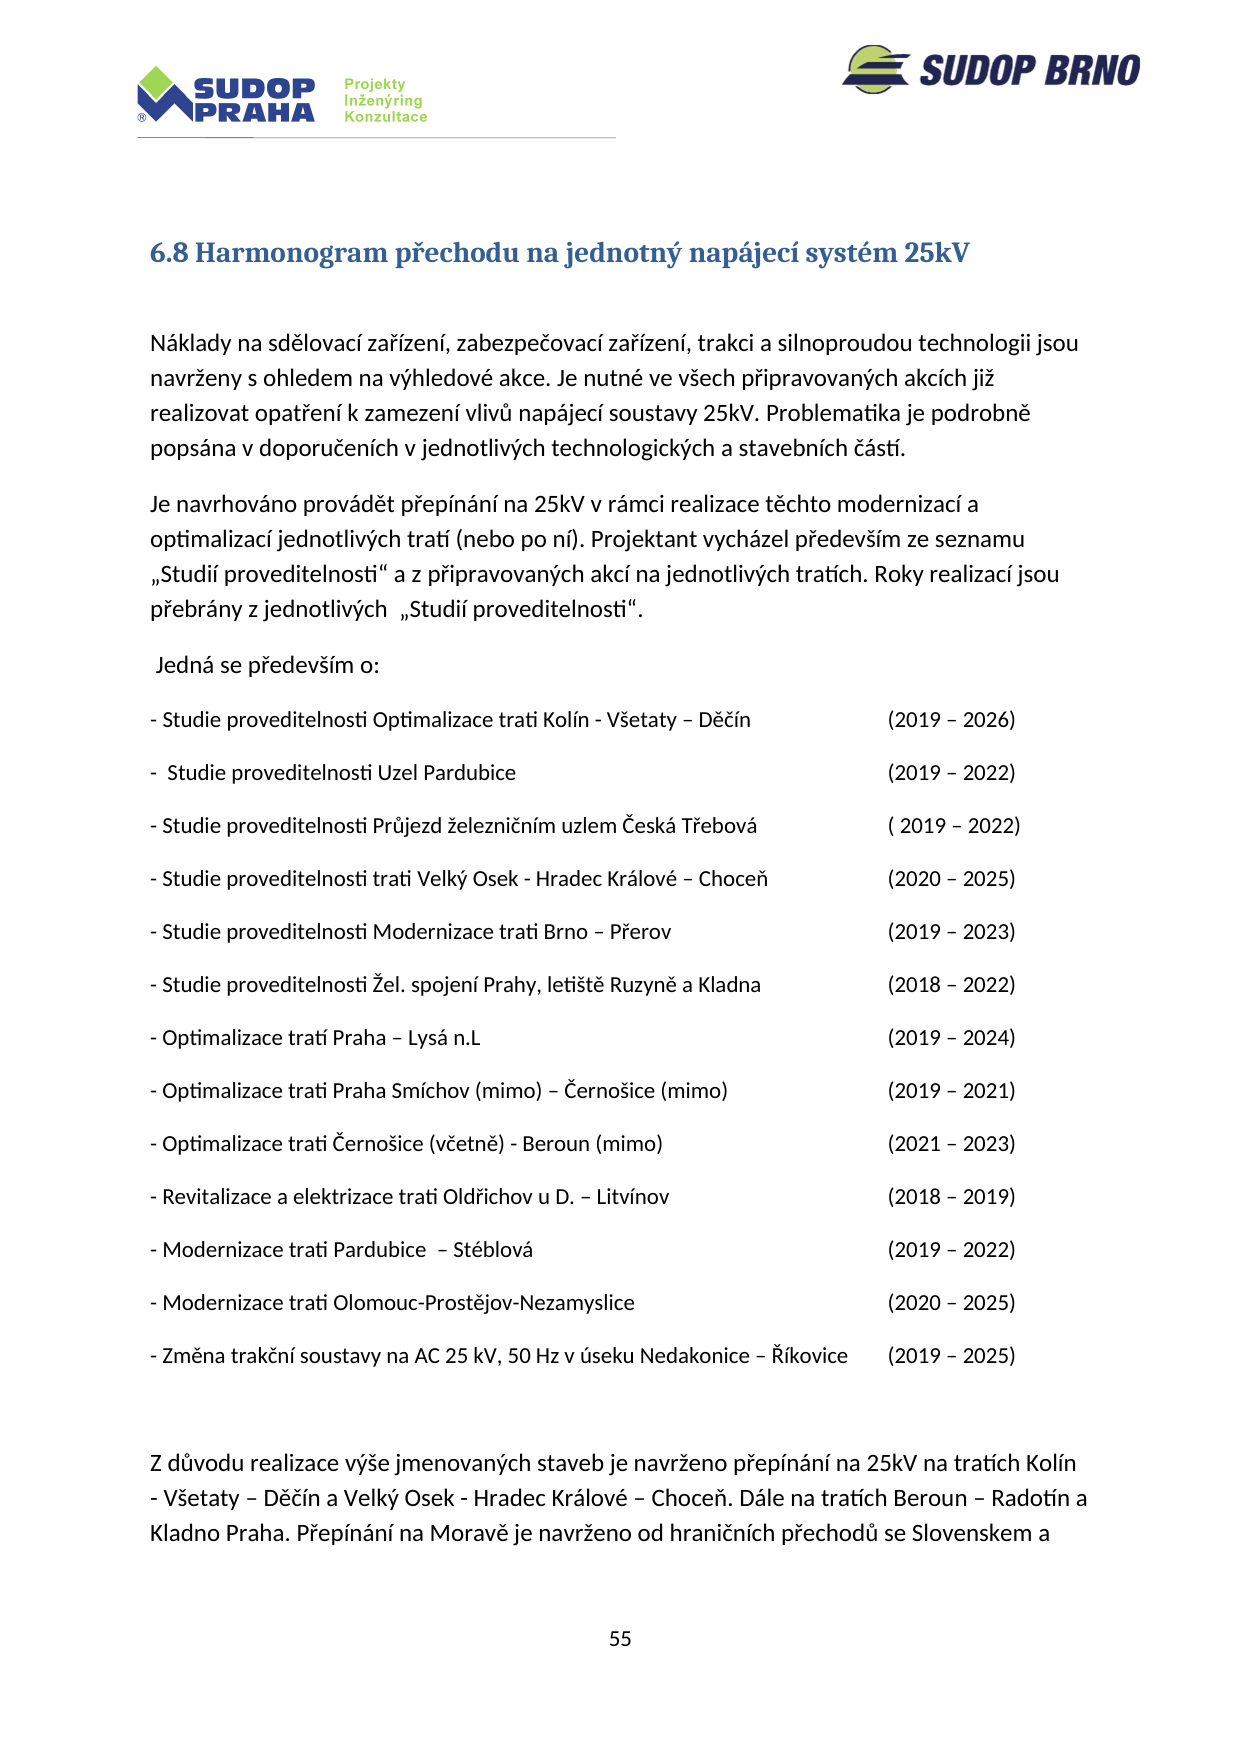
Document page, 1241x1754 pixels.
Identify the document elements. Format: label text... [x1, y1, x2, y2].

text Jedná se především o: [150, 649, 1090, 679]
text - Studie proveditelnosti Žel. spojení Prahy, letiště Ruzyně a Kladna (2018 – 2022) [150, 970, 1090, 998]
text - Optimalizace trati Praha Smíchov (mimo) – Černošice (mimo) (2019 – 2021) [150, 1076, 1090, 1104]
text - Revitalizace a elektrizace trati Oldřichov u D. – Litvínov (2018 – 2019) [150, 1182, 1090, 1210]
text - Optimalizace tratí Praha – Lysá n.L (2019 – 2024) [150, 1023, 1090, 1051]
text - Studie proveditelnosti Uzel Pardubice (2019 – 2022) [150, 758, 1090, 786]
text - Studie proveditelnosti Modernizace trati Brno – Přerov (2019 – 2023) [150, 917, 1090, 945]
picture [841, 45, 1149, 96]
text Náklady na sdělovací zařízení, zabezpečovací zařízení, trakci a silnoproudou technologii jsou navrženy s ohledem na výhledové akce. Je nutné ve všech připravovaných akcích již realizovat opatření k zamezení vlivů napájecí soustavy 25kV. Problematika je podrobně popsána v doporučeních v jednotlivých technologických a stavebních částí. [150, 327, 1090, 463]
text - Modernizace trati Pardubice – Stéblová (2019 – 2022) [150, 1235, 1090, 1263]
text - Studie proveditelnosti Průjezd železničním uzlem Česká Třebová ( 2019 – 2022) [150, 811, 1090, 839]
text - Modernizace trati Olomouc-Prostějov-Nezamyslice (2020 – 2025) [150, 1288, 1090, 1316]
subtitle 6.8 Harmonogram přechodu na jednotný napájecí systém 25kV [150, 236, 1090, 269]
text Je navrhováno provádět přepínání na 25kV v rámci realizace těchto modernizací a optimalizací jednotlivých tratí (nebo po ní). Projektant vycházel především ze seznamu „Studií proveditelnosti“ a z připravovaných akcí na jednotlivých tratích. Roky realizací jsou přebrány z jednotlivých „Studií proveditelnosti“. [150, 488, 1090, 624]
picture [137, 65, 435, 126]
text - Optimalizace trati Černošice (včetně) - Beroun (mimo) (2021 – 2023) [150, 1129, 1090, 1157]
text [150, 1447, 1090, 1548]
text - Změna trakční soustavy na AC 25 kV, 50 Hz v úseku Nedakonice – Říkovice (2019 – 2025) [150, 1341, 1090, 1369]
text - Studie proveditelnosti trati Velký Osek - Hradec Králové – Choceň (2020 – 2025) [150, 864, 1090, 892]
text - Studie proveditelnosti Optimalizace trati Kolín - Všetaty – Děčín (2019 – 2026) [150, 705, 1090, 733]
